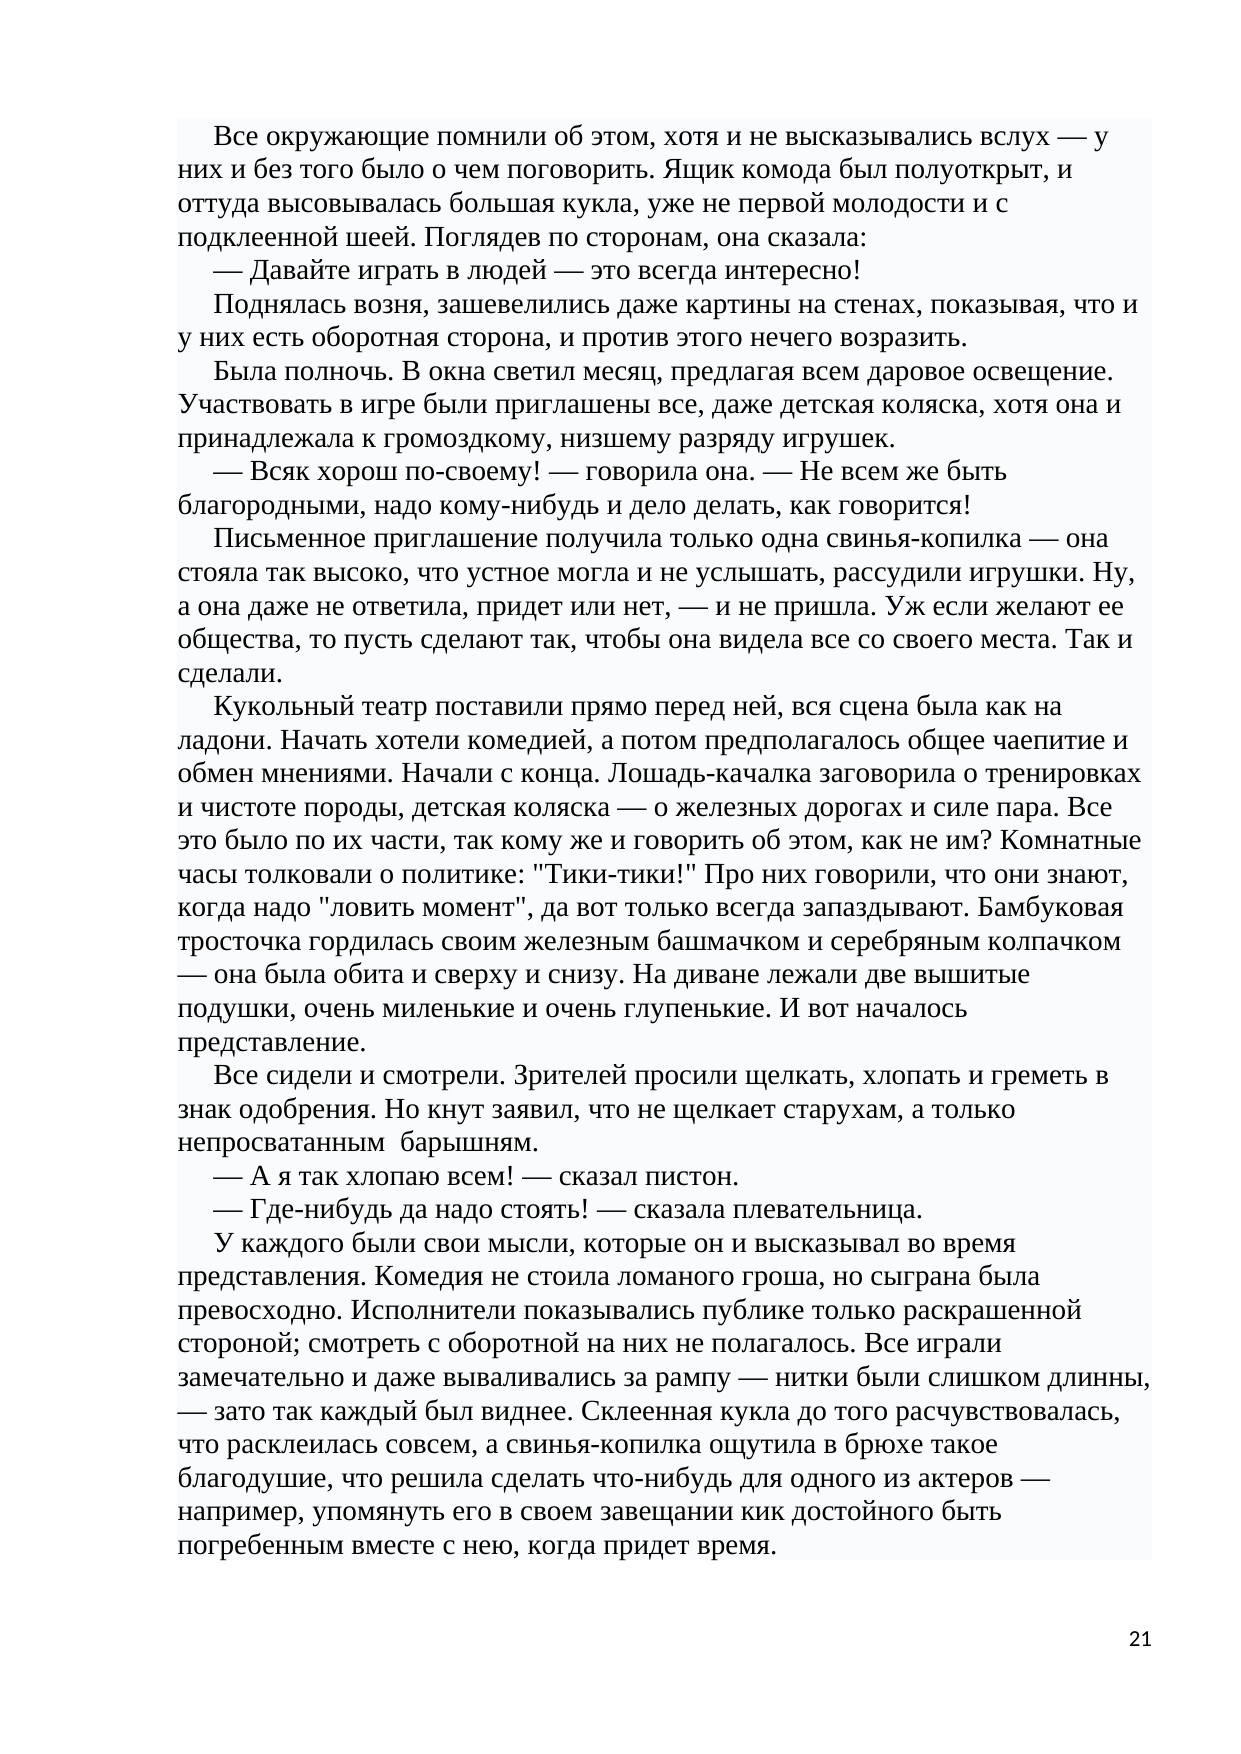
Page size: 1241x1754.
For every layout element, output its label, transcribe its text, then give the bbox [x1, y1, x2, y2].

text Поднялась возня, зашевелились даже картины на стенах, показывая, что и у них есть оборотная сторона, и против этого нечего возразить. [177, 286, 1152, 353]
text Кукольный театр поставили прямо перед ней, вся сцена была как на ладони. Начать хотели комедией, а потом предполагалось общее чаепитие и обмен мнениями. Начали с конца. Лошадь-качалка заговорила о тренировках и чистоте породы, детская коляска — о железных дорогах и силе пара. Все это было по их части, так кому же и говорить об этом, как не им? Комнатные часы толковали о политике: "Тики-тики!" Про них говорили, что они знают, когда надо "ловить момент", да вот только всегда запаздывают. Бамбуковая тросточка гордилась своим железным башмачком и серебряным колпачком — она была обита и сверху и снизу. На диване лежали две вышитые подушки, очень миленькие и очень глупенькие. И вот началось представление. [177, 688, 1152, 1057]
text Все окружающие помнили об этом, хотя и не высказывались вслух — у них и без того было о чем поговорить. Ящик комода был полуоткрыт, и оттуда высовывалась большая кукла, уже не первой молодости и с подклеенной шеей. Поглядев по сторонам, она сказала: [177, 118, 1152, 252]
text У каждого были свои мысли, которые он и высказывал во время представления. Комедия не стоила ломаного гроша, но сыграна была превосходно. Исполнители показывались публике только раскрашенной стороной; смотреть с оборотной на них не полагалось. Все играли замечательно и даже вываливались за рампу — нитки были слишком длинны, — зато так каждый был виднее. Склеенная кукла до того расчувствовалась, что расклеилась совсем, а свинья-копилка ощутила в брюхе такое благодушие, что решила сделать что-нибудь для одного из актеров — например, упомянуть его в своем завещании кик достойного быть погребенным вместе с нею, когда придет время. [177, 1225, 1152, 1560]
text Была полночь. В окна светил месяц, предлагая всем даровое освещение. Участвовать в игре были приглашены все, даже детская коляска, хотя она и принадлежала к громоздкому, низшему разряду игрушек. [177, 353, 1152, 453]
text — А я так хлопаю всем! — сказал пистон. [177, 1158, 1152, 1191]
text — Давайте играть в людей — это всегда интересно! [177, 252, 1152, 286]
text — Где-нибудь да надо стоять! — сказала плевательница. [177, 1191, 1152, 1225]
text — Всяк хорош по-своему! — говорила она. — Не всем же быть благородными, надо кому-нибудь и дело делать, как говорится! [177, 453, 1152, 521]
text Письменное приглашение получила только одна свинья-копилка — она стояла так высоко, что устное могла и не услышать, рассудили игрушки. Ну, а она даже не ответила, придет или нет, — и не пришла. Уж если желают ее общества, то пусть сделают так, чтобы она видела все со своего места. Так и сделали. [177, 521, 1152, 688]
text Все сидели и смотрели. Зрителей просили щелкать, хлопать и греметь в знак одобрения. Но кнут заявил, что не щелкает старухам, а только непросватанным барышням. [177, 1057, 1152, 1158]
